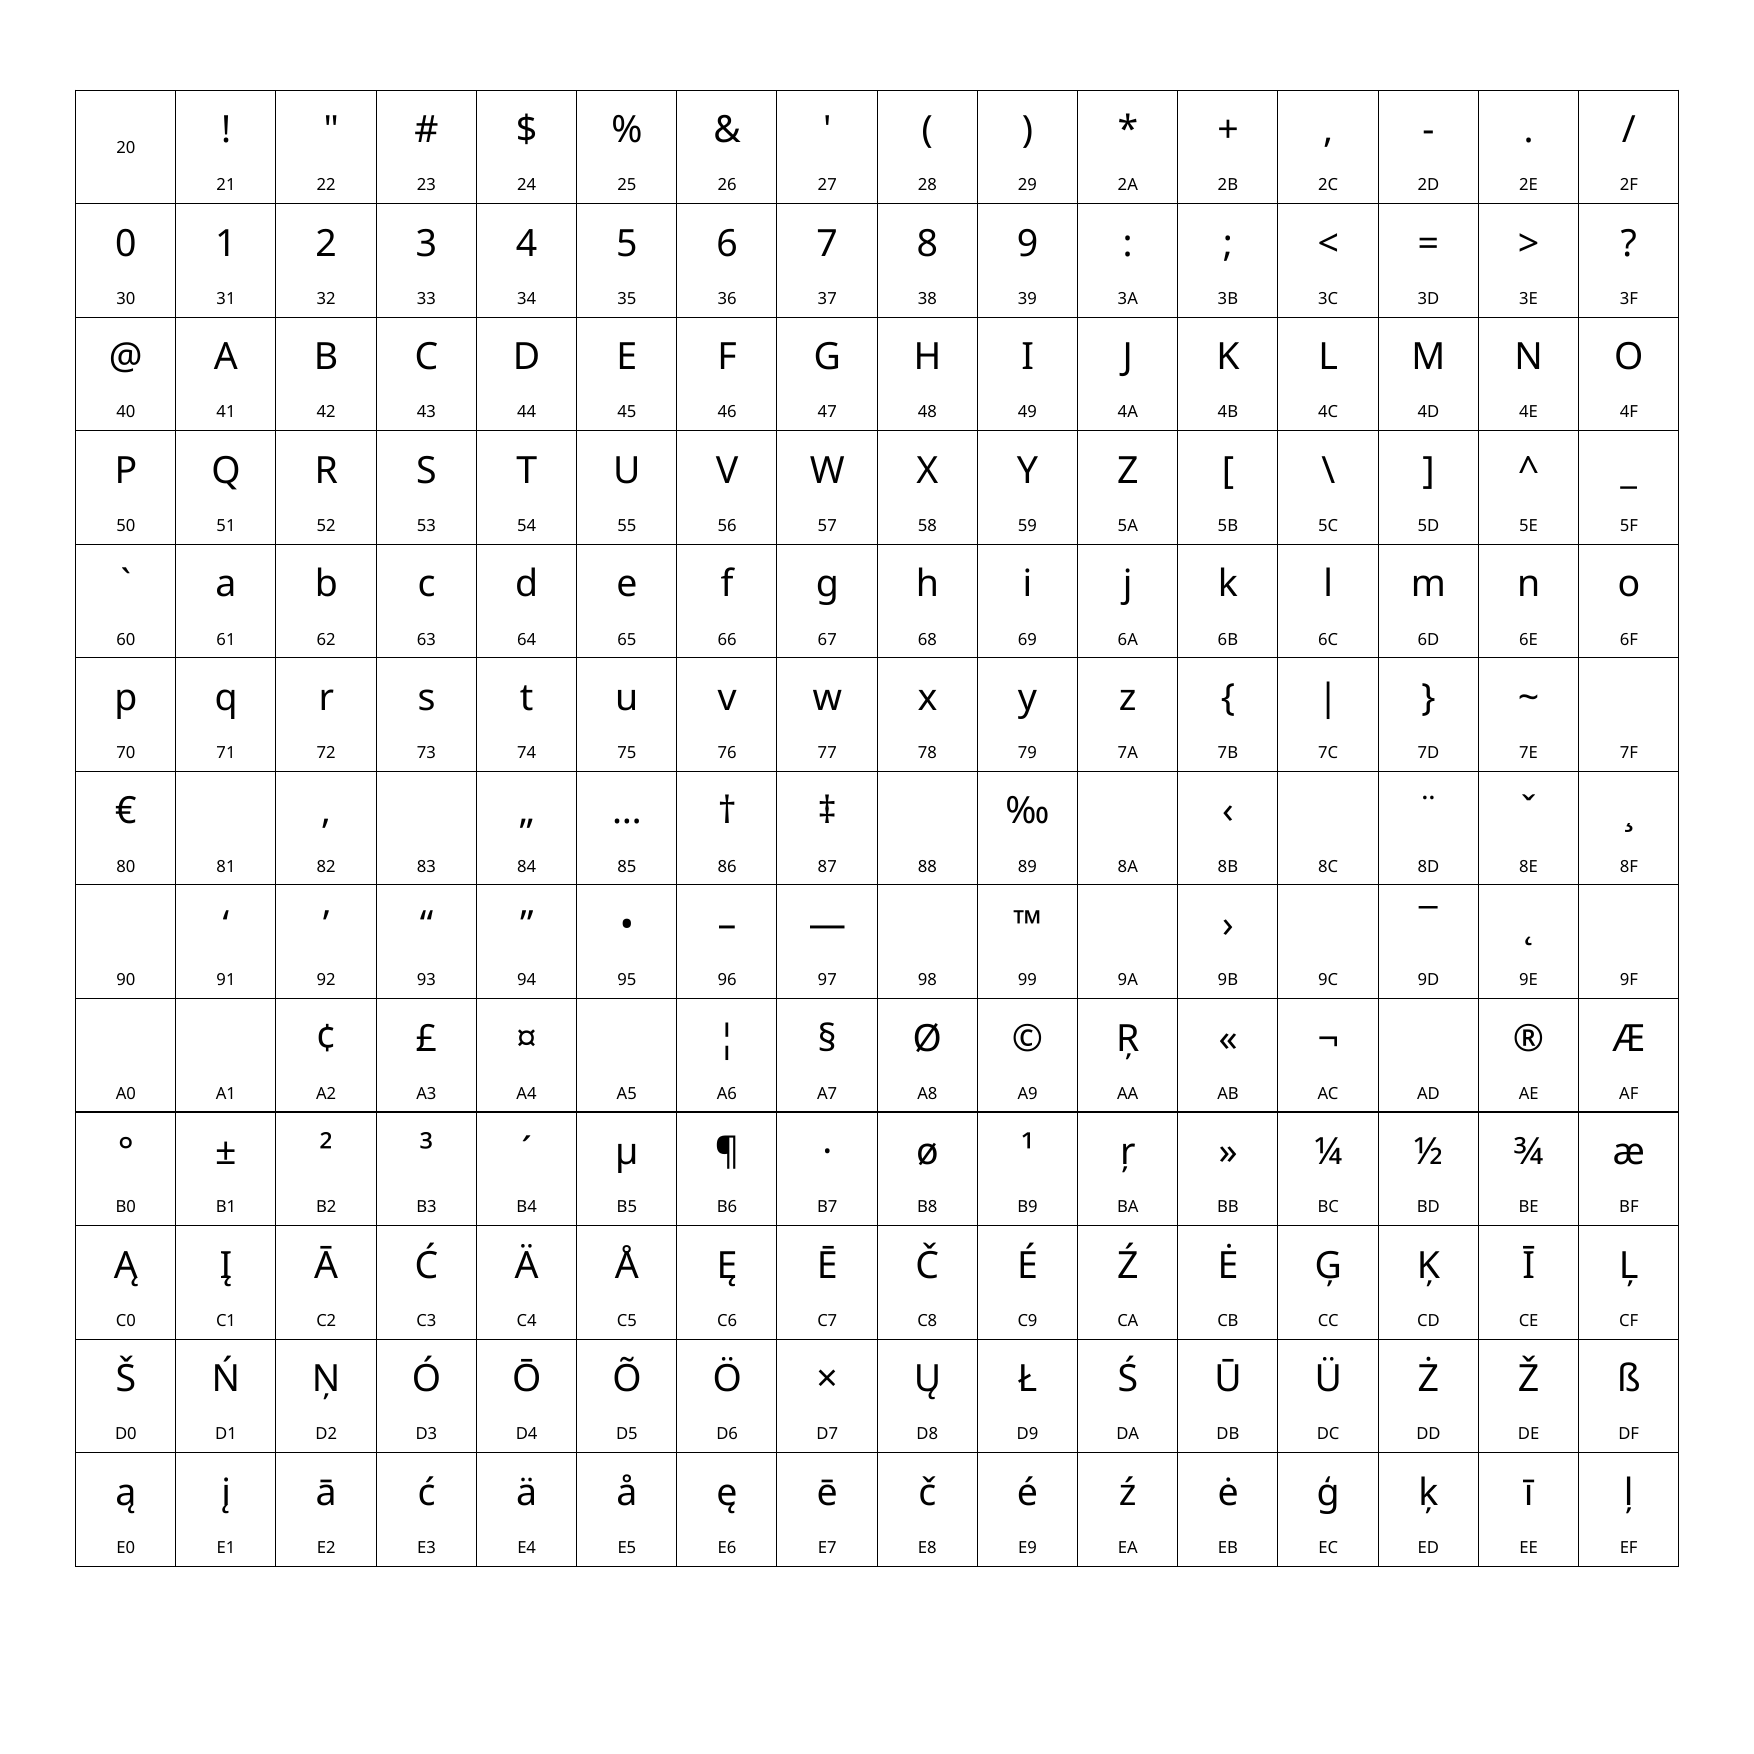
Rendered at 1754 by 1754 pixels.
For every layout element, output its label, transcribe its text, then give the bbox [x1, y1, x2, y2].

table_cell æ BF [1579, 1113, 1678, 1225]
table_cell 2 32 [276, 204, 376, 317]
table_cell ß DF [1579, 1340, 1678, 1452]
table_cell Q 51 [176, 431, 275, 544]
table_cell ‚ 82 [276, 772, 376, 884]
table_cell T 54 [477, 431, 576, 544]
table_cell Č C8 [878, 1226, 977, 1338]
table_cell ¶ B6 [677, 1113, 776, 1225]
table_cell U 55 [577, 431, 676, 544]
table_cell m 6D [1379, 545, 1478, 657]
table_header # 23 [377, 91, 476, 203]
table_cell 8A [1078, 772, 1177, 884]
table_cell Š D0 [76, 1340, 175, 1452]
table_cell — 97 [777, 885, 877, 998]
table_cell ­ AD [1379, 999, 1478, 1111]
table_cell S 53 [377, 431, 476, 544]
table_cell \ 5C [1278, 431, 1378, 544]
table_cell ć E3 [377, 1453, 476, 1566]
table_cell Ź CA [1078, 1226, 1177, 1338]
table_cell 8C [1278, 772, 1378, 884]
table_cell f 66 [677, 545, 776, 657]
table_cell D 44 [477, 318, 576, 430]
table_cell Ģ CC [1278, 1226, 1378, 1338]
table_cell J 4A [1078, 318, 1177, 430]
table_cell W 57 [777, 431, 877, 544]
table_cell 6 36 [677, 204, 776, 317]
table_cell É C9 [978, 1226, 1077, 1338]
table_cell ¹ B9 [978, 1113, 1077, 1225]
table_cell = 3D [1379, 204, 1478, 317]
table_cell 90 [76, 885, 175, 998]
table_cell Ā C2 [276, 1226, 376, 1338]
table_header . 2E [1479, 91, 1578, 203]
table_cell ź EA [1078, 1453, 1177, 1566]
table_cell q 71 [176, 658, 275, 771]
table_cell n 6E [1479, 545, 1578, 657]
table_cell ” 94 [477, 885, 576, 998]
table_cell ¤ A4 [477, 999, 576, 1111]
table_cell e 65 [577, 545, 676, 657]
table_cell Ō D4 [477, 1340, 576, 1452]
table_header ' 27 [777, 91, 877, 203]
table_cell 9C [1278, 885, 1378, 998]
table_cell Ś DA [1078, 1340, 1177, 1452]
table_cell 7F [1579, 658, 1678, 771]
table_cell _ 5F [1579, 431, 1678, 544]
table_header / 2F [1579, 91, 1678, 203]
table_cell ŗ BA [1078, 1113, 1177, 1225]
table_cell ™ 99 [978, 885, 1077, 998]
table_cell k 6B [1178, 545, 1277, 657]
table_header + 2B [1178, 91, 1277, 203]
table_cell i 69 [978, 545, 1077, 657]
table_cell ļ EF [1579, 1453, 1678, 1566]
table_cell O 4F [1579, 318, 1678, 430]
table_cell ¬ AC [1278, 999, 1378, 1111]
table_cell p 70 [76, 658, 175, 771]
table_cell t 74 [477, 658, 576, 771]
table_cell ¼ BC [1278, 1113, 1378, 1225]
table_cell < 3C [1278, 204, 1378, 317]
table_cell 3 33 [377, 204, 476, 317]
table_cell £ A3 [377, 999, 476, 1111]
table_cell ˛ 9E [1479, 885, 1578, 998]
table_cell ķ ED [1379, 1453, 1478, 1566]
table_cell ³ B3 [377, 1113, 476, 1225]
table_cell Ī CE [1479, 1226, 1578, 1338]
table_cell 0 30 [76, 204, 175, 317]
table_cell z 7A [1078, 658, 1177, 771]
table_cell į E1 [176, 1453, 275, 1566]
table_header ! 21 [176, 91, 275, 203]
table_cell ¯ 9D [1379, 885, 1478, 998]
table_cell ˇ 8E [1479, 772, 1578, 884]
table_cell µ B5 [577, 1113, 676, 1225]
table_cell 8 38 [878, 204, 977, 317]
table_cell u 75 [577, 658, 676, 771]
table_cell G 47 [777, 318, 877, 430]
table_cell b 62 [276, 545, 376, 657]
table_cell 4 34 [477, 204, 576, 317]
table_cell Ę C6 [677, 1226, 776, 1338]
table_cell 7 37 [777, 204, 877, 317]
table_cell Z 5A [1078, 431, 1177, 544]
table_cell ’ 92 [276, 885, 376, 998]
table_cell K 4B [1178, 318, 1277, 430]
table_cell ± B1 [176, 1113, 275, 1225]
table_cell X 58 [878, 431, 977, 544]
table_cell Ż DD [1379, 1340, 1478, 1452]
table_cell B 42 [276, 318, 376, 430]
table_cell M 4D [1379, 318, 1478, 430]
table_cell Ö D6 [677, 1340, 776, 1452]
table_cell V 56 [677, 431, 776, 544]
table_cell o 6F [1579, 545, 1678, 657]
table_cell A 41 [176, 318, 275, 430]
table_cell © A9 [978, 999, 1077, 1111]
table_cell ā E2 [276, 1453, 376, 1566]
table_cell ę E6 [677, 1453, 776, 1566]
table_cell ø B8 [878, 1113, 977, 1225]
table_cell Į C1 [176, 1226, 275, 1338]
table_cell Ü DC [1278, 1340, 1378, 1452]
table_cell P 50 [76, 431, 175, 544]
table_cell Ä C4 [477, 1226, 576, 1338]
table_cell | 7C [1278, 658, 1378, 771]
table_cell R 52 [276, 431, 376, 544]
table_cell ¦ A6 [677, 999, 776, 1111]
table_cell [ 5B [1178, 431, 1277, 544]
table_cell ~ 7E [1479, 658, 1578, 771]
table_cell y 79 [978, 658, 1077, 771]
table_cell ‡ 87 [777, 772, 877, 884]
table_cell d 64 [477, 545, 576, 657]
table_cell Ņ D2 [276, 1340, 376, 1452]
table_cell ^ 5E [1479, 431, 1578, 544]
table_cell · B7 [777, 1113, 877, 1225]
table_cell Ž DE [1479, 1340, 1578, 1452]
table_cell A1 [176, 999, 275, 1111]
table_cell r 72 [276, 658, 376, 771]
table_cell ; 3B [1178, 204, 1277, 317]
table_cell • 95 [577, 885, 676, 998]
table_cell é E9 [978, 1453, 1077, 1566]
table_cell ½ BD [1379, 1113, 1478, 1225]
table_header $ 24 [477, 91, 576, 203]
table_cell ą E0 [76, 1453, 175, 1566]
table_cell « AB [1178, 999, 1277, 1111]
table_cell Ū DB [1178, 1340, 1277, 1452]
table_cell h 68 [878, 545, 977, 657]
table_cell : 3A [1078, 204, 1177, 317]
table_cell ė EB [1178, 1453, 1277, 1566]
table_cell Ų D8 [878, 1340, 977, 1452]
table_header , 2C [1278, 91, 1378, 203]
table_cell 88 [878, 772, 977, 884]
table_cell } 7D [1379, 658, 1478, 771]
table_cell × D7 [777, 1340, 877, 1452]
table_cell Å C5 [577, 1226, 676, 1338]
table_cell Ļ CF [1579, 1226, 1678, 1338]
table_cell Ė CB [1178, 1226, 1277, 1338]
table_header * 2A [1078, 91, 1177, 203]
table_cell ` 60 [76, 545, 175, 657]
table_cell 9 39 [978, 204, 1077, 317]
table_header ( 28 [878, 91, 977, 203]
table_cell 98 [878, 885, 977, 998]
table_cell a 61 [176, 545, 275, 657]
table_cell ] 5D [1379, 431, 1478, 544]
table_cell ģ EC [1278, 1453, 1378, 1566]
table_cell ¾ BE [1479, 1113, 1578, 1225]
table_cell € 80 [76, 772, 175, 884]
table_cell F 46 [677, 318, 776, 430]
table_cell { 7B [1178, 658, 1277, 771]
table_cell ¸ 8F [1579, 772, 1678, 884]
table_cell Ą C0 [76, 1226, 175, 1338]
table_cell Æ AF [1579, 999, 1678, 1111]
table_header ) 29 [978, 91, 1077, 203]
table_cell Y 59 [978, 431, 1077, 544]
table_cell g 67 [777, 545, 877, 657]
table_cell ä E4 [477, 1453, 576, 1566]
table_cell > 3E [1479, 204, 1578, 317]
table_cell E 45 [577, 318, 676, 430]
table_cell » BB [1178, 1113, 1277, 1225]
table_header & 26 [677, 91, 776, 203]
table_cell Ē C7 [777, 1226, 877, 1338]
table_cell › 9B [1178, 885, 1277, 998]
table_cell Ł D9 [978, 1340, 1077, 1452]
table_cell s 73 [377, 658, 476, 771]
table_cell 9F [1579, 885, 1678, 998]
table_cell 5 35 [577, 204, 676, 317]
table_cell Ć C3 [377, 1226, 476, 1338]
table_cell c 63 [377, 545, 476, 657]
table_cell @ 40 [76, 318, 175, 430]
table_cell ¨ 8D [1379, 772, 1478, 884]
table_cell č E8 [878, 1453, 977, 1566]
table_cell Ó D3 [377, 1340, 476, 1452]
table_cell ē E7 [777, 1453, 877, 1566]
table_cell “ 93 [377, 885, 476, 998]
table_cell N 4E [1479, 318, 1578, 430]
table_cell 81 [176, 772, 275, 884]
table_cell I 49 [978, 318, 1077, 430]
table_cell x 78 [878, 658, 977, 771]
table_cell å E5 [577, 1453, 676, 1566]
table_cell … 85 [577, 772, 676, 884]
table_cell Ķ CD [1379, 1226, 1478, 1338]
table_cell ī EE [1479, 1453, 1578, 1566]
table_cell ‰ 89 [978, 772, 1077, 884]
table_cell w 77 [777, 658, 877, 771]
table_cell H 48 [878, 318, 977, 430]
table_cell j 6A [1078, 545, 1177, 657]
table_cell v 76 [677, 658, 776, 771]
table_cell L 4C [1278, 318, 1378, 430]
table_cell ° B0 [76, 1113, 175, 1225]
table_cell † 86 [677, 772, 776, 884]
table_cell „ 84 [477, 772, 576, 884]
table_cell Ø A8 [878, 999, 977, 1111]
table_header - 2D [1379, 91, 1478, 203]
table_cell C 43 [377, 318, 476, 430]
table_header " 22 [276, 91, 376, 203]
table_cell ‹ 8B [1178, 772, 1277, 884]
table_cell § A7 [777, 999, 877, 1111]
table_cell ¢ A2 [276, 999, 376, 1111]
table_cell 1 31 [176, 204, 275, 317]
table_cell ? 3F [1579, 204, 1678, 317]
table_cell Õ D5 [577, 1340, 676, 1452]
table_cell 9A [1078, 885, 1177, 998]
table_header % 25 [577, 91, 676, 203]
table_cell l 6C [1278, 545, 1378, 657]
table_cell ´ B4 [477, 1113, 576, 1225]
table_cell Ń D1 [176, 1340, 275, 1452]
table_cell 83 [377, 772, 476, 884]
table_cell ‘ 91 [176, 885, 275, 998]
table_cell ® AE [1479, 999, 1578, 1111]
table_cell A0 [76, 999, 175, 1111]
table_cell Ŗ AA [1078, 999, 1177, 1111]
table_cell A5 [577, 999, 676, 1111]
table_header 20 [76, 91, 175, 203]
table_cell – 96 [677, 885, 776, 998]
table_cell ² B2 [276, 1113, 376, 1225]
